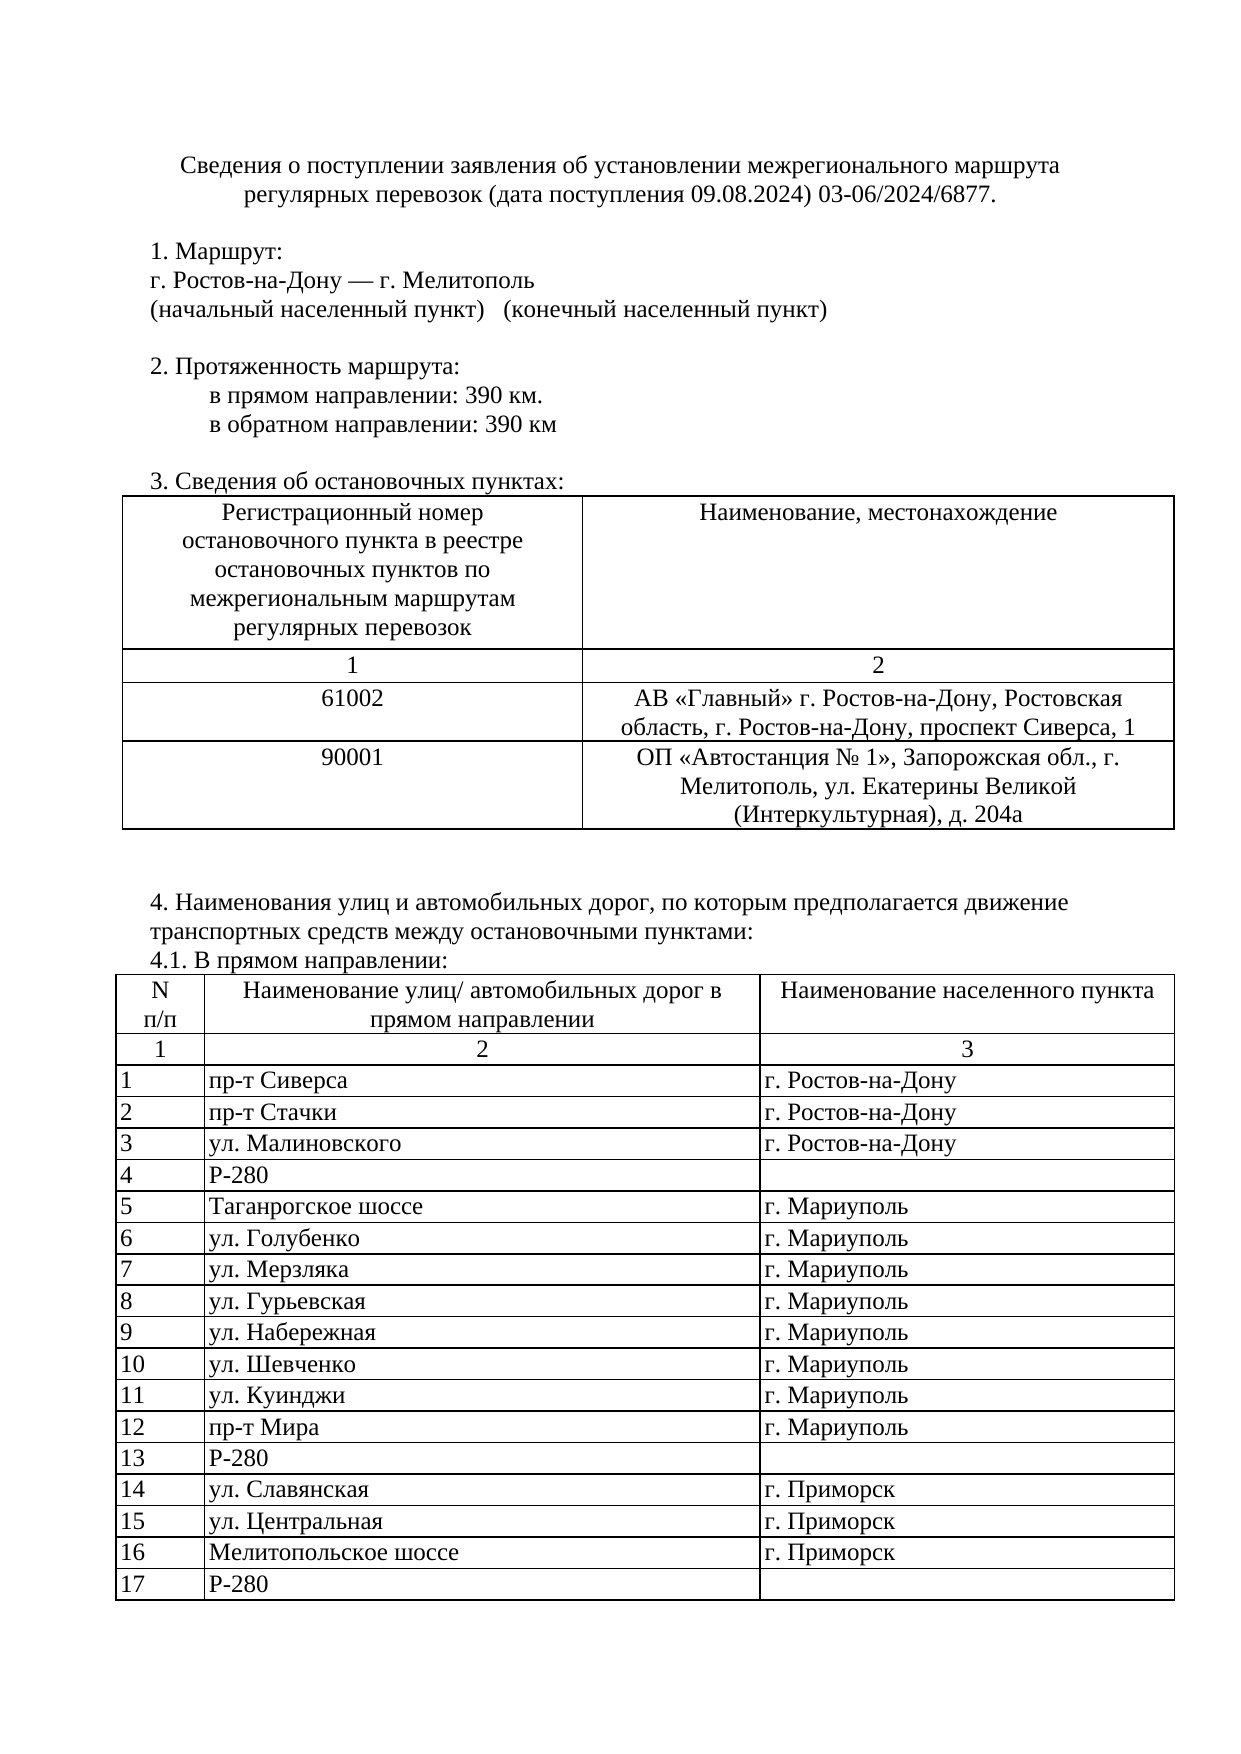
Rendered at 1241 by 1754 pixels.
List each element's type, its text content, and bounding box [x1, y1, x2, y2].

table_cell 1 [123, 650, 582, 681]
table_cell Р-280 [205, 1443, 759, 1473]
table_cell 6 [117, 1223, 204, 1253]
table_cell АВ «Главный» г. Ростов-на-Дону, Ростовская область, г. Ростов-на-Дону, проспект Сиверса, 1 [583, 683, 1173, 740]
table_cell 12 [117, 1412, 204, 1442]
table_cell ул. Малиновского [205, 1129, 759, 1158]
table_cell 2 [117, 1097, 204, 1127]
text 3. Сведения об остановочных пунктах: [150, 466, 1090, 495]
table_cell г. Мариуполь [761, 1349, 1174, 1379]
text г. Ростов-на-Дону — г. Мелитополь [150, 265, 1090, 294]
table_cell г. Мариуполь [761, 1317, 1174, 1347]
table_header Наименование, местонахождение [583, 497, 1173, 648]
table_cell 90001 [123, 742, 582, 828]
table_cell ОП «Автостанция № 1», Запорожская обл., г. Мелитополь, ул. Екатерины Великой (Интеркультурная), д. 204а [583, 742, 1173, 828]
table_cell 13 [117, 1443, 204, 1473]
table_cell Мелитопольское шоссе [205, 1538, 759, 1567]
text 2. Протяженность маршрута: [150, 351, 1090, 380]
table_cell 10 [117, 1349, 204, 1379]
table_cell 8 [117, 1286, 204, 1316]
table_cell г. Мариуполь [761, 1380, 1174, 1410]
text в прямом направлении: 390 км. [150, 380, 1090, 409]
table_cell 3 [761, 1034, 1174, 1064]
table_cell г. Мариуполь [761, 1412, 1174, 1442]
table_cell г. Мариуполь [761, 1255, 1174, 1284]
table_cell ул. Славянская [205, 1475, 759, 1504]
table_cell ул. Голубенко [205, 1223, 759, 1253]
table_cell 1 [117, 1034, 204, 1064]
table_cell г. Ростов-на-Дону [761, 1066, 1174, 1096]
table_cell Р-280 [205, 1569, 759, 1599]
table_cell г. Ростов-на-Дону [761, 1129, 1174, 1158]
table_cell ул. Куинджи [205, 1380, 759, 1410]
table_cell 61002 [123, 683, 582, 740]
table_cell Таганрогское шоссе [205, 1192, 759, 1221]
text Сведения о поступлении заявления об установлении межрегионального маршрута регулярных перевозок (дата поступления 09.08.2024) 03-06/2024/6877. [150, 150, 1090, 207]
table_cell г. Мариуполь [761, 1223, 1174, 1253]
text 1. Маршрут: [150, 236, 1090, 265]
table_header Наименование населенного пункта [761, 975, 1174, 1033]
table_cell пр-т Мира [205, 1412, 759, 1442]
text в обратном направлении: 390 км [150, 409, 1090, 437]
table_cell г. Мариуполь [761, 1286, 1174, 1316]
table_cell 14 [117, 1475, 204, 1504]
table_header Регистрационный номер остановочного пункта в реестре остановочных пунктов по межрегиональным маршрутам регулярных перевозок [123, 497, 582, 648]
table_cell г. Приморск [761, 1506, 1174, 1536]
table_cell 4 [117, 1160, 204, 1190]
table_cell 16 [117, 1538, 204, 1567]
table_cell г. Приморск [761, 1538, 1174, 1567]
table_cell ул. Центральная [205, 1506, 759, 1536]
text 4.1. В прямом направлении: [150, 945, 1090, 973]
table_cell ул. Набережная [205, 1317, 759, 1347]
table_cell [761, 1160, 1174, 1190]
table_header N п/п [117, 975, 204, 1033]
text 4. Наименования улиц и автомобильных дорог, по которым предполагается движение транспортных средств между остановочными пунктами: [150, 887, 1090, 945]
table_cell 7 [117, 1255, 204, 1284]
table_cell г. Мариуполь [761, 1192, 1174, 1221]
table_cell 2 [205, 1034, 759, 1064]
table_cell 1 [117, 1066, 204, 1096]
table_cell пр-т Сиверса [205, 1066, 759, 1096]
table_cell Р-280 [205, 1160, 759, 1190]
table_cell ул. Гурьевская [205, 1286, 759, 1316]
table_cell [761, 1443, 1174, 1473]
table_cell 17 [117, 1569, 204, 1599]
table_cell 9 [117, 1317, 204, 1347]
text (начальный населенный пункт) (конечный населенный пункт) [150, 294, 1090, 322]
table_cell 5 [117, 1192, 204, 1221]
table_cell г. Ростов-на-Дону [761, 1097, 1174, 1127]
table_cell [761, 1569, 1174, 1599]
table_cell 2 [583, 650, 1173, 681]
table_cell г. Приморск [761, 1475, 1174, 1504]
table_cell пр-т Стачки [205, 1097, 759, 1127]
table_cell ул. Мерзляка [205, 1255, 759, 1284]
table_cell 11 [117, 1380, 204, 1410]
table_cell ул. Шевченко [205, 1349, 759, 1379]
table_cell 3 [117, 1129, 204, 1158]
table_header Наименование улиц/ автомобильных дорог в прямом направлении [205, 975, 759, 1033]
table_cell 15 [117, 1506, 204, 1536]
